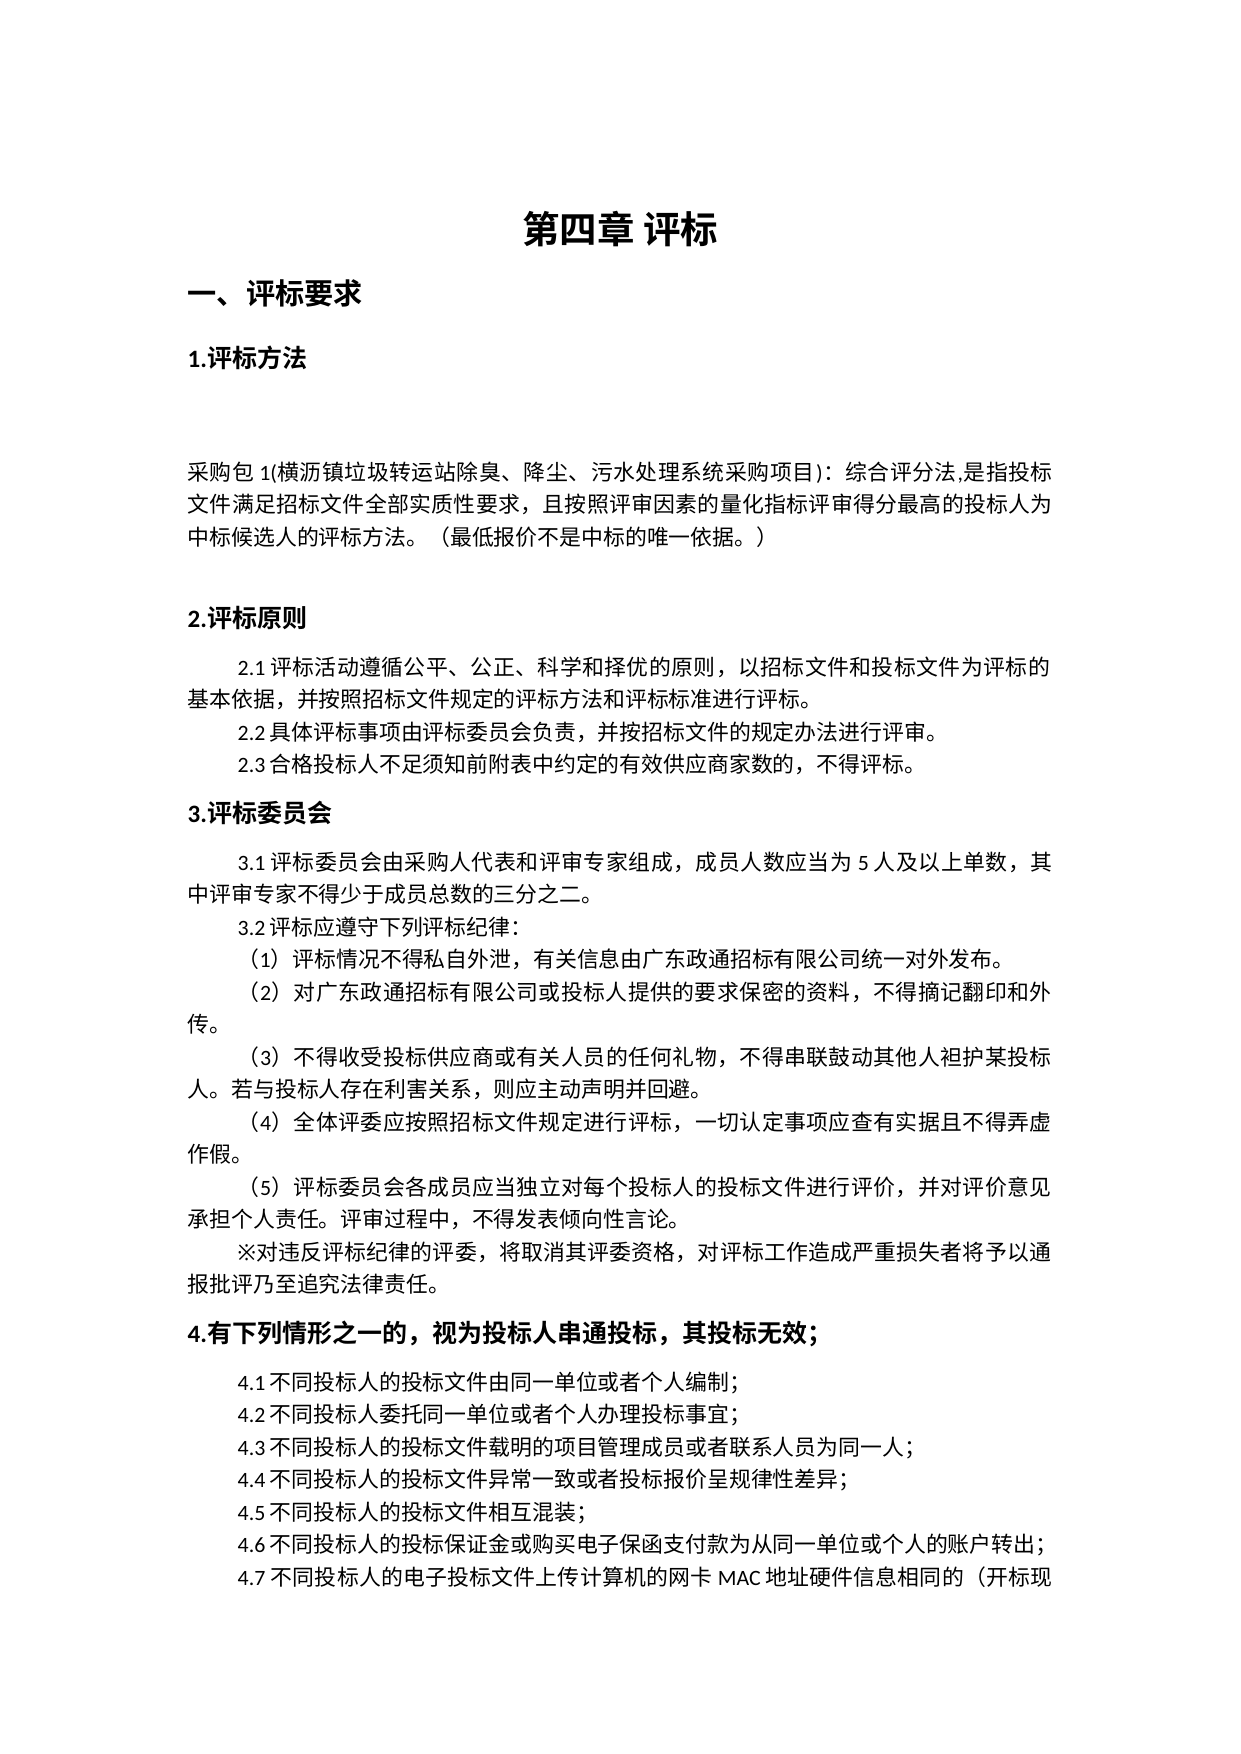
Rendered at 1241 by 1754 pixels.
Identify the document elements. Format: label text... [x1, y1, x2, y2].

text （1）评标情况不得私自外泄，有关信息由广东政通招标有限公司统一对外发布。 [187, 942, 1053, 974]
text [187, 1559, 1053, 1592]
text 3.1评标委员会由采购人代表和评审专家组成，成员人数应当为5人及以上单数，其中评审专家不得少于成员总数的三分之二。 [187, 844, 1053, 909]
text 采购包1(横沥镇垃圾转运站除臭、降尘、污水处理系统采购项目)：综合评分法,是指投标文件满足招标文件全部实质性要求，且按照评审因素的量化指标评审得分最高的投标人为中标候选人的评标方法。（最低报价不是中标的唯一依据。） [187, 454, 1053, 552]
text （4）全体评委应按照招标文件规定进行评标，一切认定事项应查有实据且不得弄虚作假。 [187, 1104, 1053, 1169]
text 1.评标方法 [187, 324, 1053, 389]
text 4.4不同投标人的投标文件异常一致或者投标报价呈规律性差异； [187, 1462, 1053, 1494]
text （3）不得收受投标供应商或有关人员的任何礼物，不得串联鼓动其他人袒护某投标人。若与投标人存在利害关系，则应主动声明并回避。 [187, 1039, 1053, 1104]
text 4.2不同投标人委托同一单位或者个人办理投标事宜； [187, 1397, 1053, 1429]
text 2.评标原则 [187, 584, 1053, 649]
text 2.3合格投标人不足须知前附表中约定的有效供应商家数的，不得评标。 [187, 747, 1053, 779]
text 4.6不同投标人的投标保证金或购买电子保函支付款为从同一单位或个人的账户转出； [187, 1527, 1053, 1559]
text 2.1评标活动遵循公平、公正、科学和择优的原则，以招标文件和投标文件为评标的基本依据，并按照招标文件规定的评标方法和评标标准进行评标。 [187, 649, 1053, 714]
text 3.2评标应遵守下列评标纪律： [187, 909, 1053, 942]
text 4.5不同投标人的投标文件相互混装； [187, 1494, 1053, 1527]
text 2.2具体评标事项由评标委员会负责，并按招标文件的规定办法进行评审。 [187, 714, 1053, 747]
text 第四章 评标 [187, 194, 1053, 259]
text （5）评标委员会各成员应当独立对每个投标人的投标文件进行评价，并对评价意见承担个人责任。评审过程中，不得发表倾向性言论。 [187, 1169, 1053, 1234]
text 一、评标要求 [187, 259, 1053, 324]
text 4.3不同投标人的投标文件载明的项目管理成员或者联系人员为同一人； [187, 1429, 1053, 1462]
text ※对违反评标纪律的评委，将取消其评委资格，对评标工作造成严重损失者将予以通报批评乃至追究法律责任。 [187, 1234, 1053, 1299]
text 4.有下列情形之一的，视为投标人串通投标，其投标无效； [187, 1299, 1053, 1364]
text 4.1不同投标人的投标文件由同一单位或者个人编制； [187, 1364, 1053, 1397]
text 3.评标委员会 [187, 779, 1053, 844]
text （2）对广东政通招标有限公司或投标人提供的要求保密的资料，不得摘记翻印和外传。 [187, 974, 1053, 1039]
